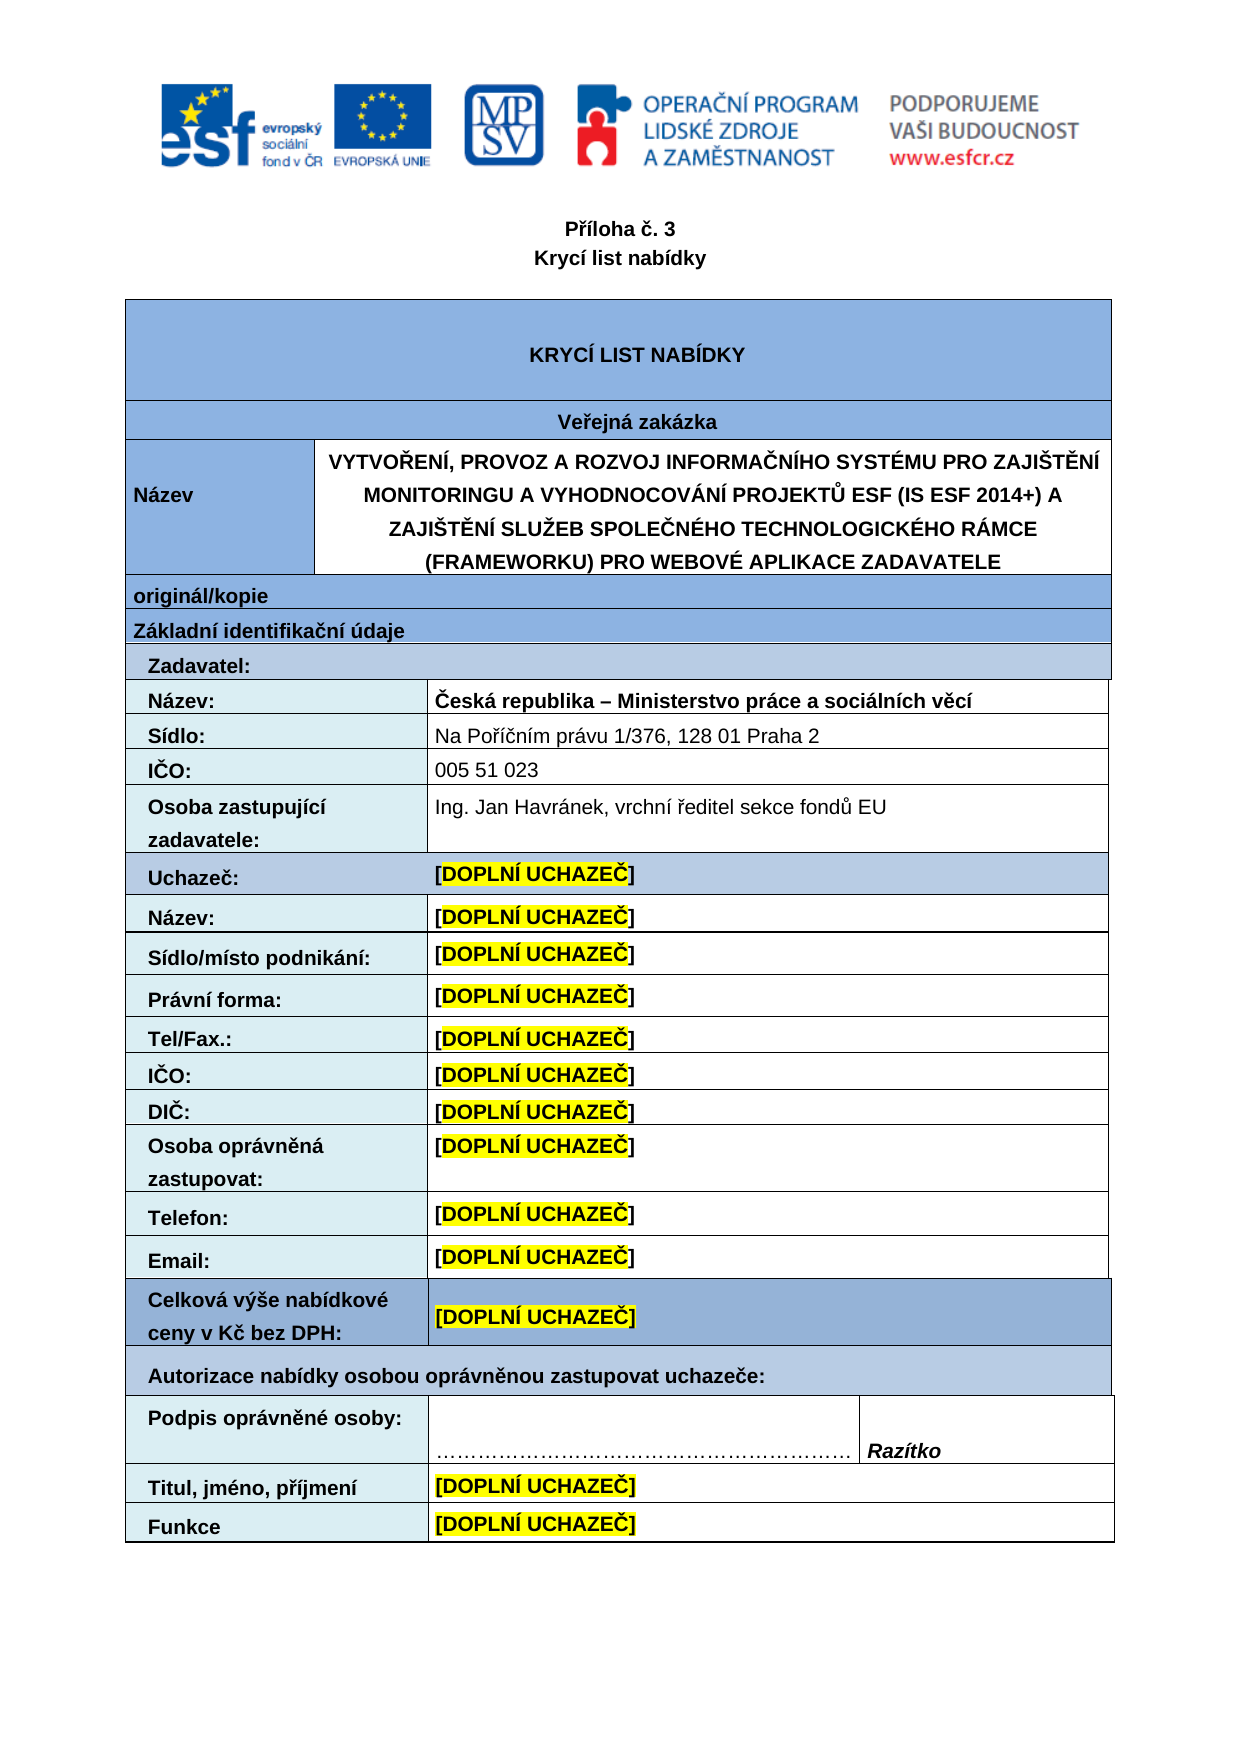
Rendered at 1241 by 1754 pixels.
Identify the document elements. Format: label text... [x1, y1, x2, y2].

table_cell IČO: [126, 1053, 427, 1089]
table_cell [DOPLNÍ UCHAZEČ] [427, 853, 1108, 894]
table_cell Autorizace nabídky osobou oprávněnou zastupovat uchazeče: [126, 1346, 1111, 1395]
table_cell [DOPLNÍ UCHAZEČ] [428, 1090, 1108, 1123]
table_cell [DOPLNÍ UCHAZEČ] [429, 1464, 1114, 1502]
table_cell Česká republika – Ministerstvo práce a sociálních věcí [428, 680, 1108, 713]
table_cell [DOPLNÍ UCHAZEČ] [429, 1279, 1111, 1345]
table_header KRYCÍ LIST NABÍDKY [126, 300, 1111, 400]
table_cell Funkce [126, 1503, 428, 1541]
table_cell Razítko [860, 1396, 1114, 1463]
table_cell [DOPLNÍ UCHAZEČ] [428, 1125, 1108, 1191]
table_cell [DOPLNÍ UCHAZEČ] [428, 1053, 1108, 1089]
table_cell Název [126, 440, 314, 574]
table_cell …………………………………………………… [429, 1396, 859, 1463]
table_cell [DOPLNÍ UCHAZEČ] [428, 1017, 1108, 1052]
table_cell [DOPLNÍ UCHAZEČ] [428, 933, 1108, 974]
table_cell 005 51 023 [428, 749, 1108, 784]
table_cell DIČ: [126, 1090, 427, 1123]
table_cell Název: [126, 895, 427, 931]
table_cell [DOPLNÍ UCHAZEČ] [428, 1192, 1108, 1235]
table_cell Osoba zastupující zadavatele: [126, 785, 427, 852]
table_cell [DOPLNÍ UCHAZEČ] [429, 1503, 1114, 1541]
table_cell Uchazeč: [126, 853, 427, 894]
table_cell [DOPLNÍ UCHAZEČ] [428, 1236, 1108, 1277]
table_cell Na Poříčním právu 1/376, 128 01 Praha 2 [428, 714, 1108, 748]
text Krycí list nabídky [148, 240, 1093, 269]
table_cell Ing. Jan Havránek, vrchní ředitel sekce fondů EU [428, 785, 1108, 852]
table_cell Název: [126, 680, 427, 713]
table_cell Tel/Fax.: [126, 1017, 427, 1052]
table_cell Telefon: [126, 1192, 427, 1235]
table_cell Vytvoření, provoz a rozvoj informačního systému pro zajištění monitoringu a vyhodnocování Projektů ESF (IS ESF 2014+) a zajištění služeb společného technologického rámce (frameworku) pro webové aplikace zadavatele [315, 440, 1111, 574]
table_cell Titul, jméno, příjmení [126, 1464, 428, 1502]
table_cell Sídlo: [126, 714, 427, 748]
table_cell Celková výše nabídkové ceny v Kč bez DPH: [126, 1279, 428, 1345]
text Příloha č. 3 [148, 211, 1093, 240]
table_cell Osoba oprávněná zastupovat: [126, 1125, 427, 1191]
table_cell Právní forma: [126, 975, 427, 1016]
table_cell Veřejná zakázka [126, 401, 1111, 439]
table_cell IČO: [126, 749, 427, 784]
table_cell [DOPLNÍ UCHAZEČ] [428, 975, 1108, 1016]
table_cell Email: [126, 1236, 427, 1277]
table_cell originál/kopie [126, 575, 1111, 608]
table_cell [DOPLNÍ UCHAZEČ] [428, 895, 1108, 931]
table_cell Zadavatel: [126, 644, 1111, 679]
table_cell Podpis oprávněné osoby: [126, 1396, 428, 1463]
table_cell Sídlo/místo podnikání: [126, 933, 427, 974]
table_cell Základní identifikační údaje [126, 609, 1111, 642]
